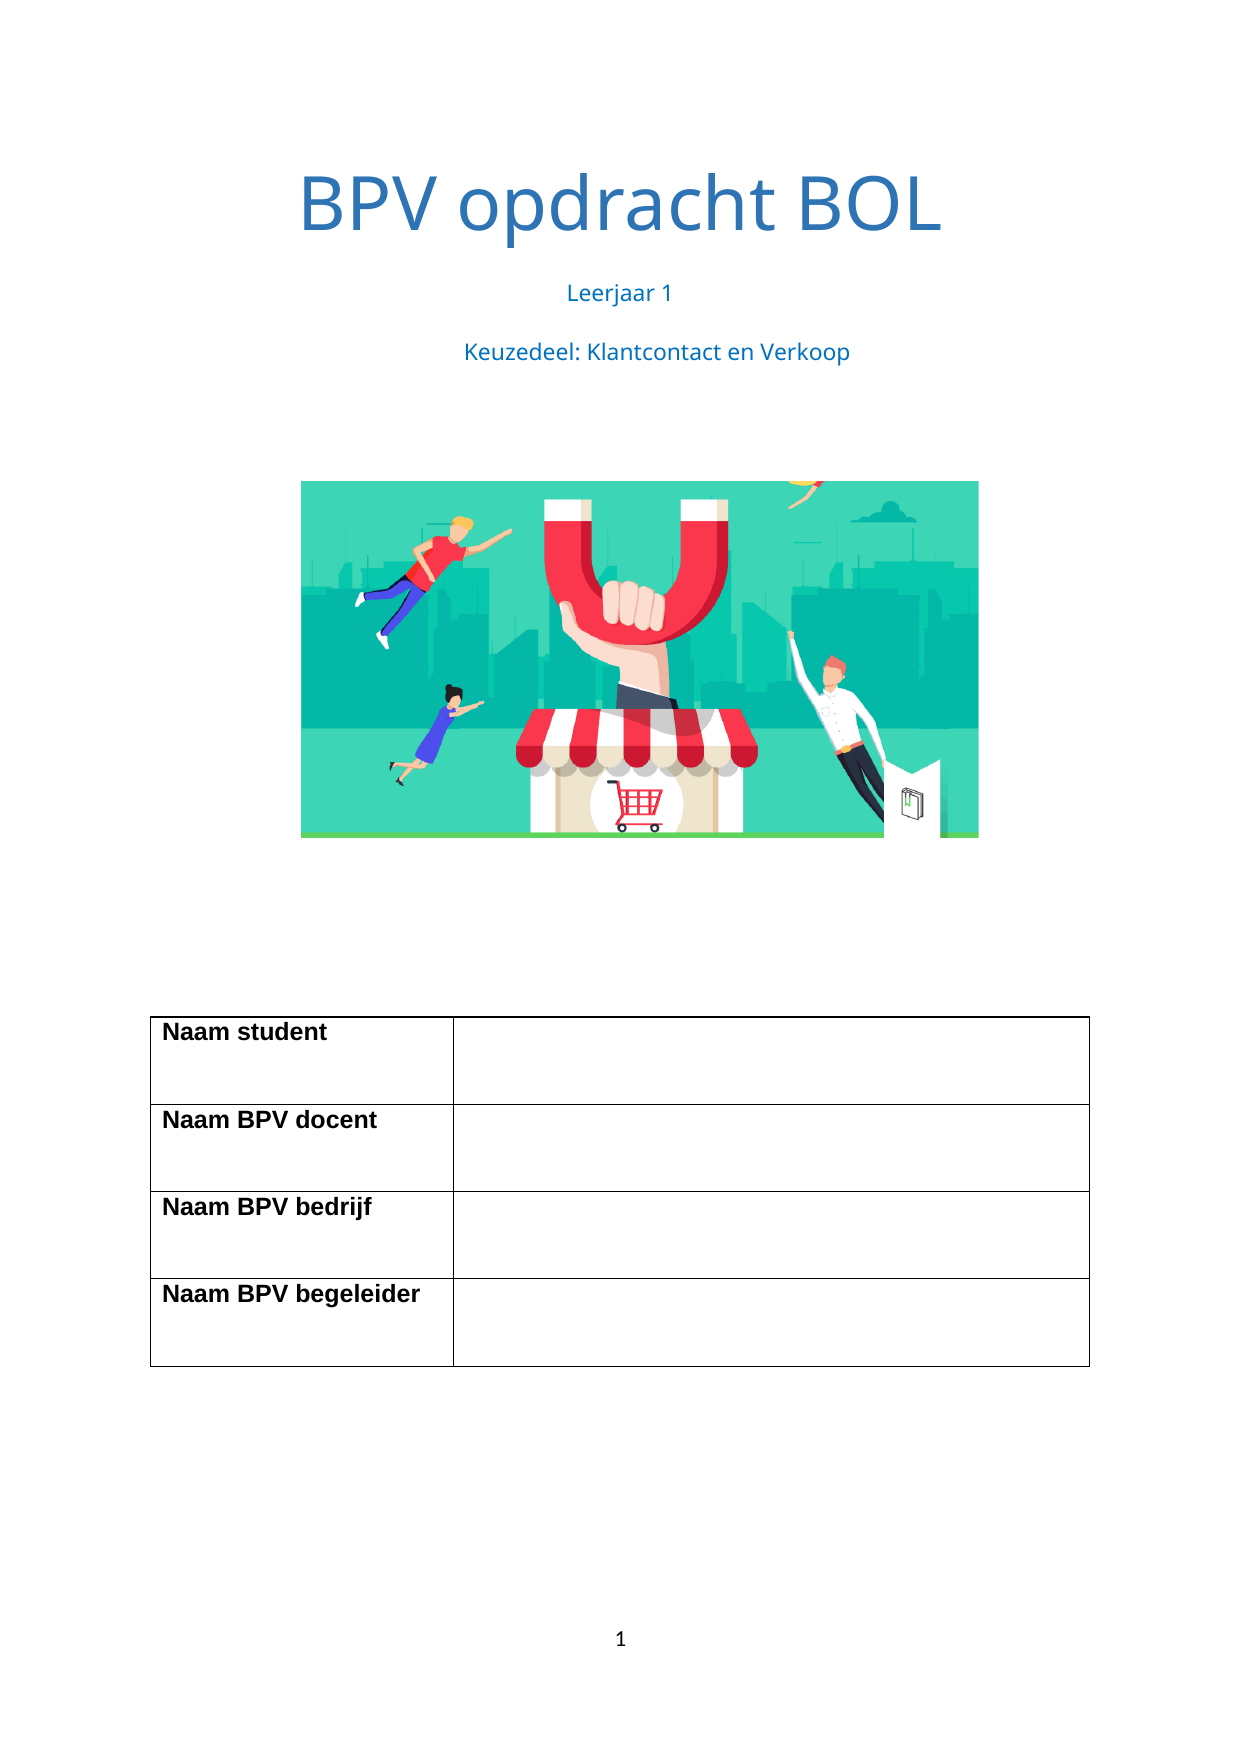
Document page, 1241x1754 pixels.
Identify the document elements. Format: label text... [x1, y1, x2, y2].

text Leerjaar 1 [150, 277, 1090, 308]
text BPV opdracht BOL [150, 150, 1090, 252]
table_cell [454, 1105, 1089, 1191]
table_cell Naam BPV docent [151, 1105, 453, 1191]
table_cell Naam BPV begeleider [151, 1279, 453, 1366]
picture [301, 481, 979, 838]
table_header [454, 1018, 1089, 1104]
table_cell Naam BPV bedrijf [151, 1192, 453, 1278]
table_cell [454, 1279, 1089, 1366]
text Keuzedeel: Klantcontact en Verkoop [150, 336, 1090, 367]
table_cell [454, 1192, 1089, 1278]
table_header Naam student [151, 1018, 453, 1104]
